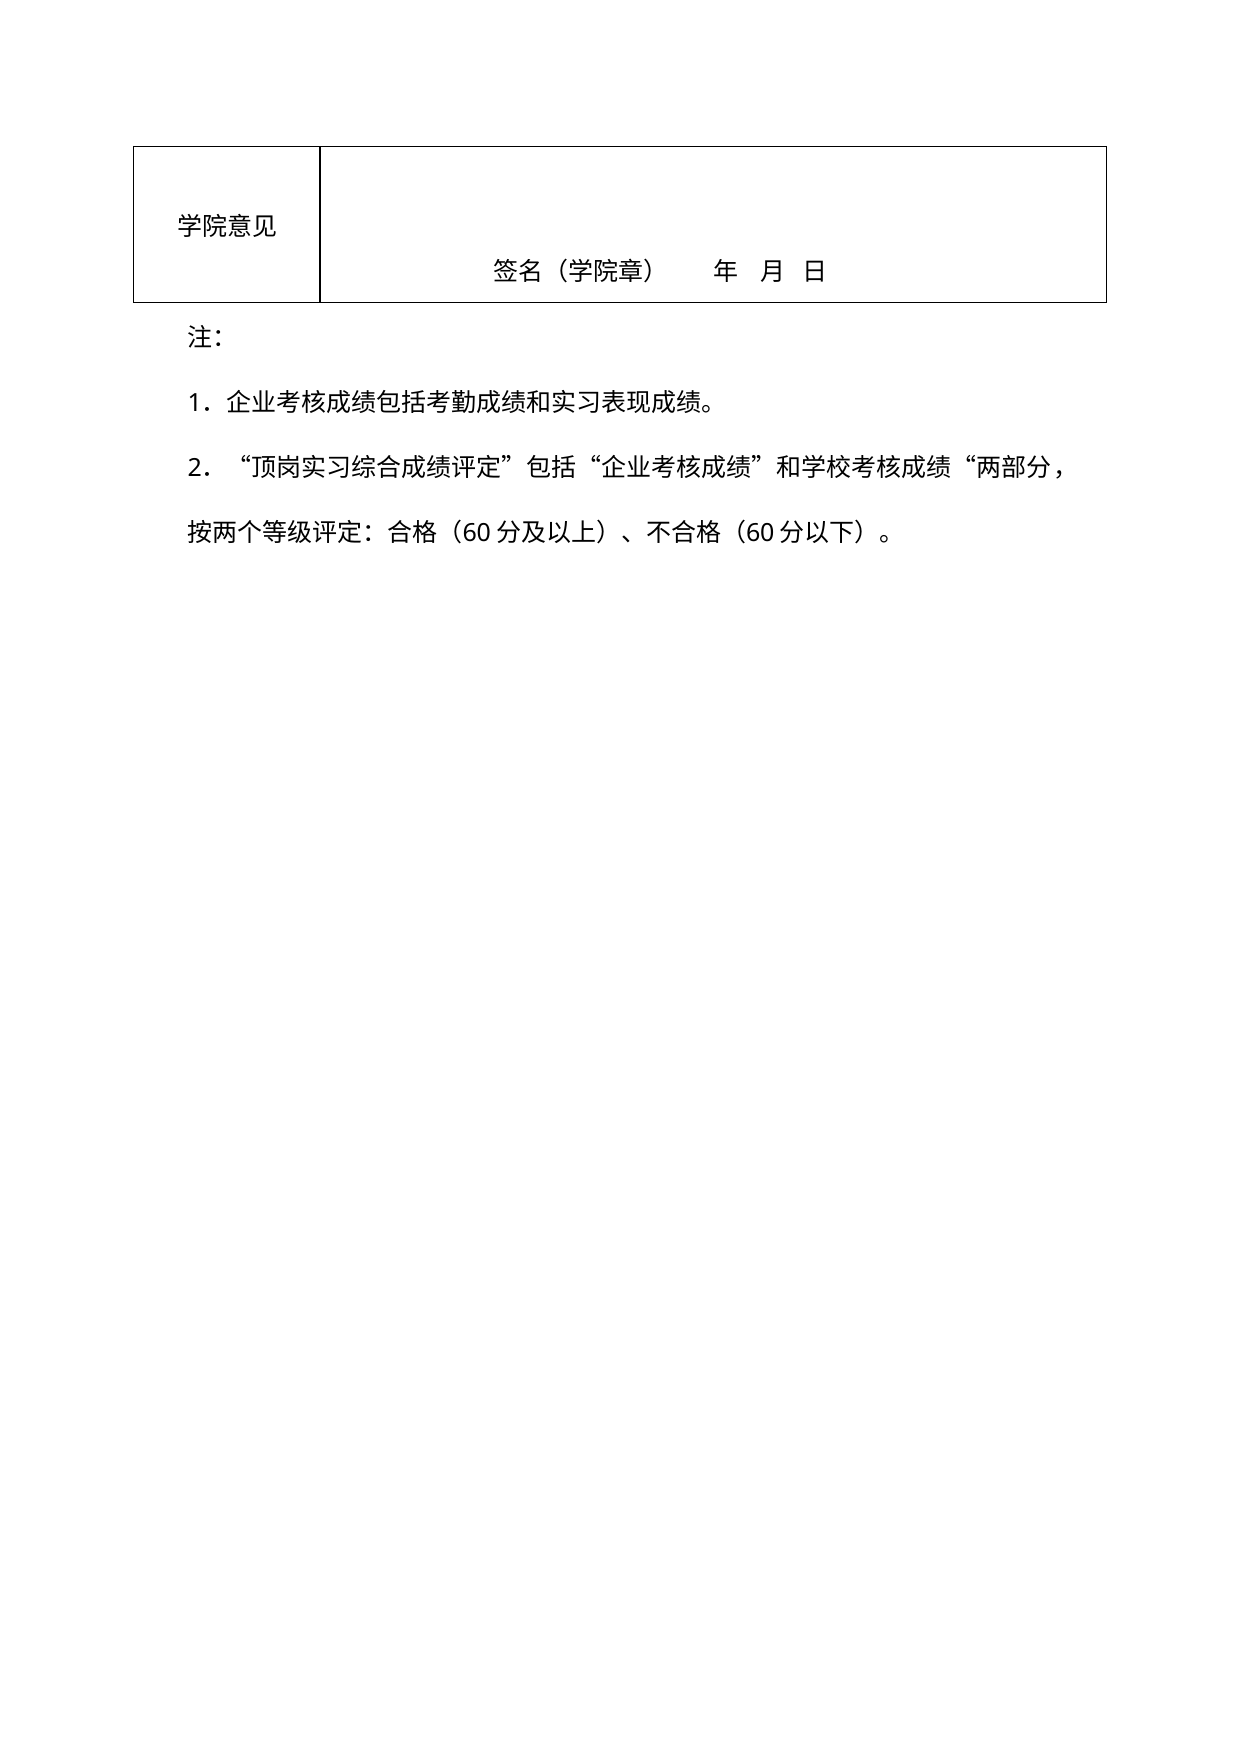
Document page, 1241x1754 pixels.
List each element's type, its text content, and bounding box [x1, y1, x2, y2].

text 2．“顶岗实习综合成绩评定”包括“企业考核成绩”和学校考核成绩“两部分，按两个等级评定：合格（60分及以上）、不合格（60分以下）。 [187, 433, 1053, 563]
table_cell 签名（学院章） 年 月 日 [321, 147, 1106, 302]
table_cell 学院意见 [134, 147, 319, 302]
text 1．企业考核成绩包括考勤成绩和实习表现成绩。 [187, 368, 1053, 433]
text 注： [187, 303, 1053, 368]
